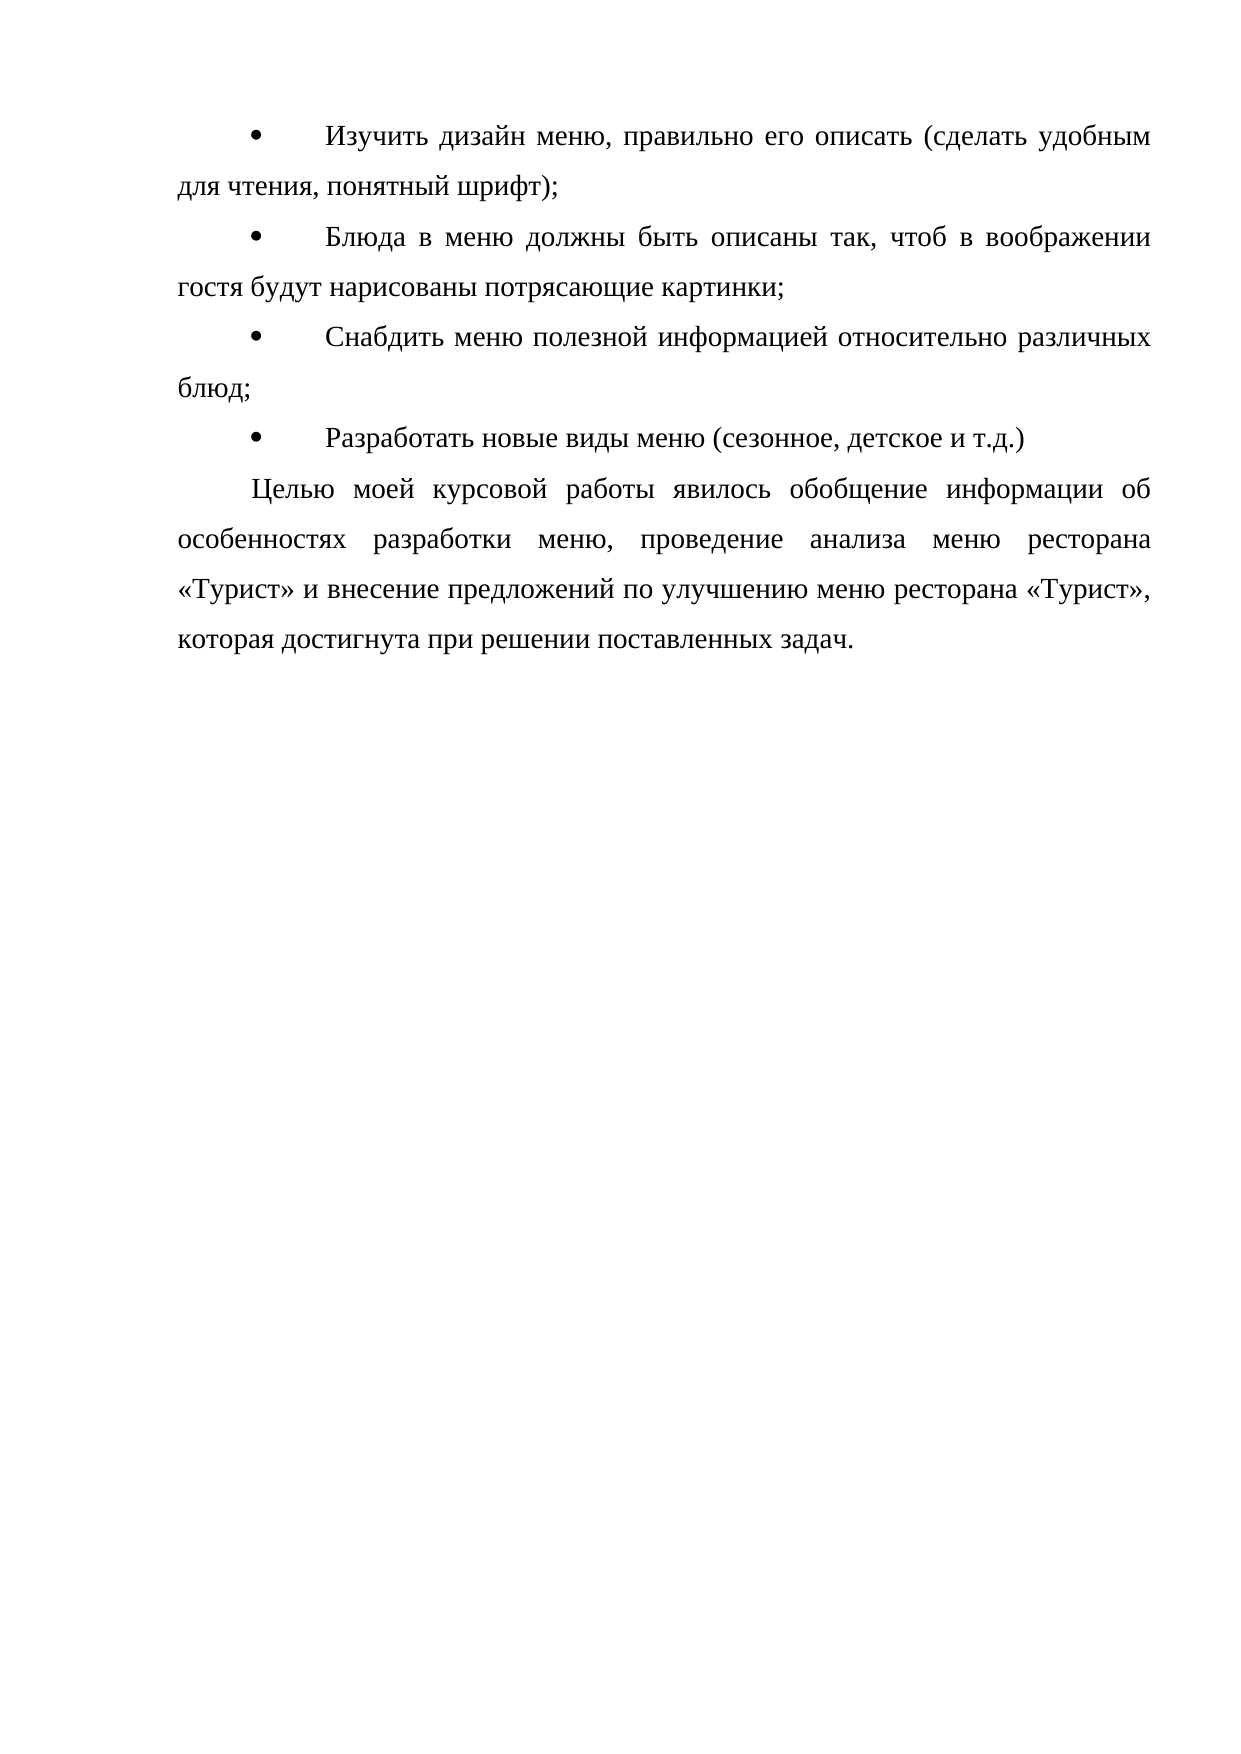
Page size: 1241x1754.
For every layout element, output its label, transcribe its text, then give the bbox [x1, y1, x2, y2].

list Разработать новые виды меню (сезонное, детское и т.д.) [177, 420, 1152, 454]
list Блюда в меню должны быть описаны так, чтоб в воображении гостя будут нарисованы потрясающие картинки; [177, 219, 1152, 303]
list Изучить дизайн меню, правильно его описать (сделать удобным для чтения, понятный шрифт); [177, 118, 1152, 202]
text Целью моей курсовой работы явилось обобщение информации об особенностях разработки меню, проведение анализа меню ресторана «Турист» и внесение предложений по улучшению меню ресторана «Турист», которая достигнута при решении поставленных задач. [177, 471, 1152, 655]
list Снабдить меню полезной информацией относительно различных блюд; [177, 319, 1152, 403]
